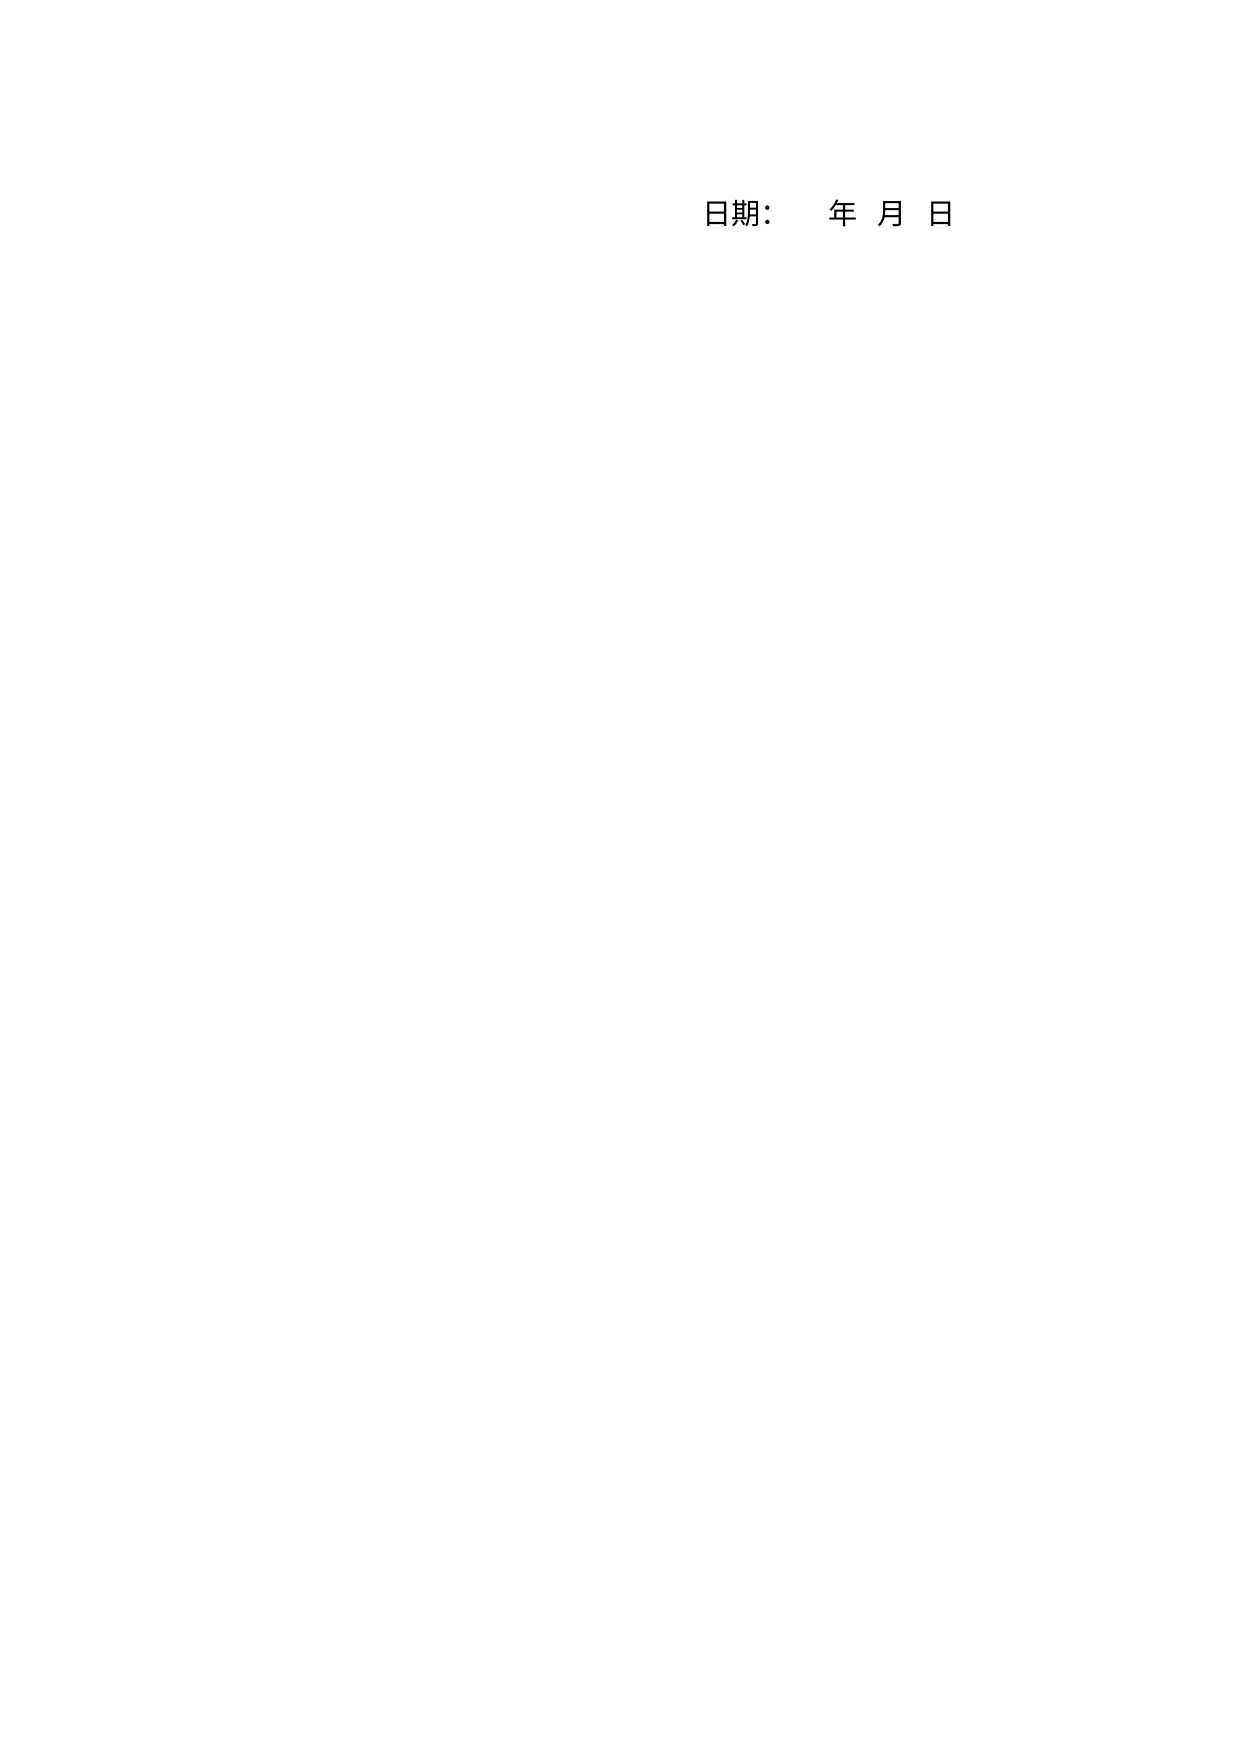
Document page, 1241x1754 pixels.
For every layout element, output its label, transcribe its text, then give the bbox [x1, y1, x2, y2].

text 日期： 年 月 日 [148, 193, 1093, 233]
